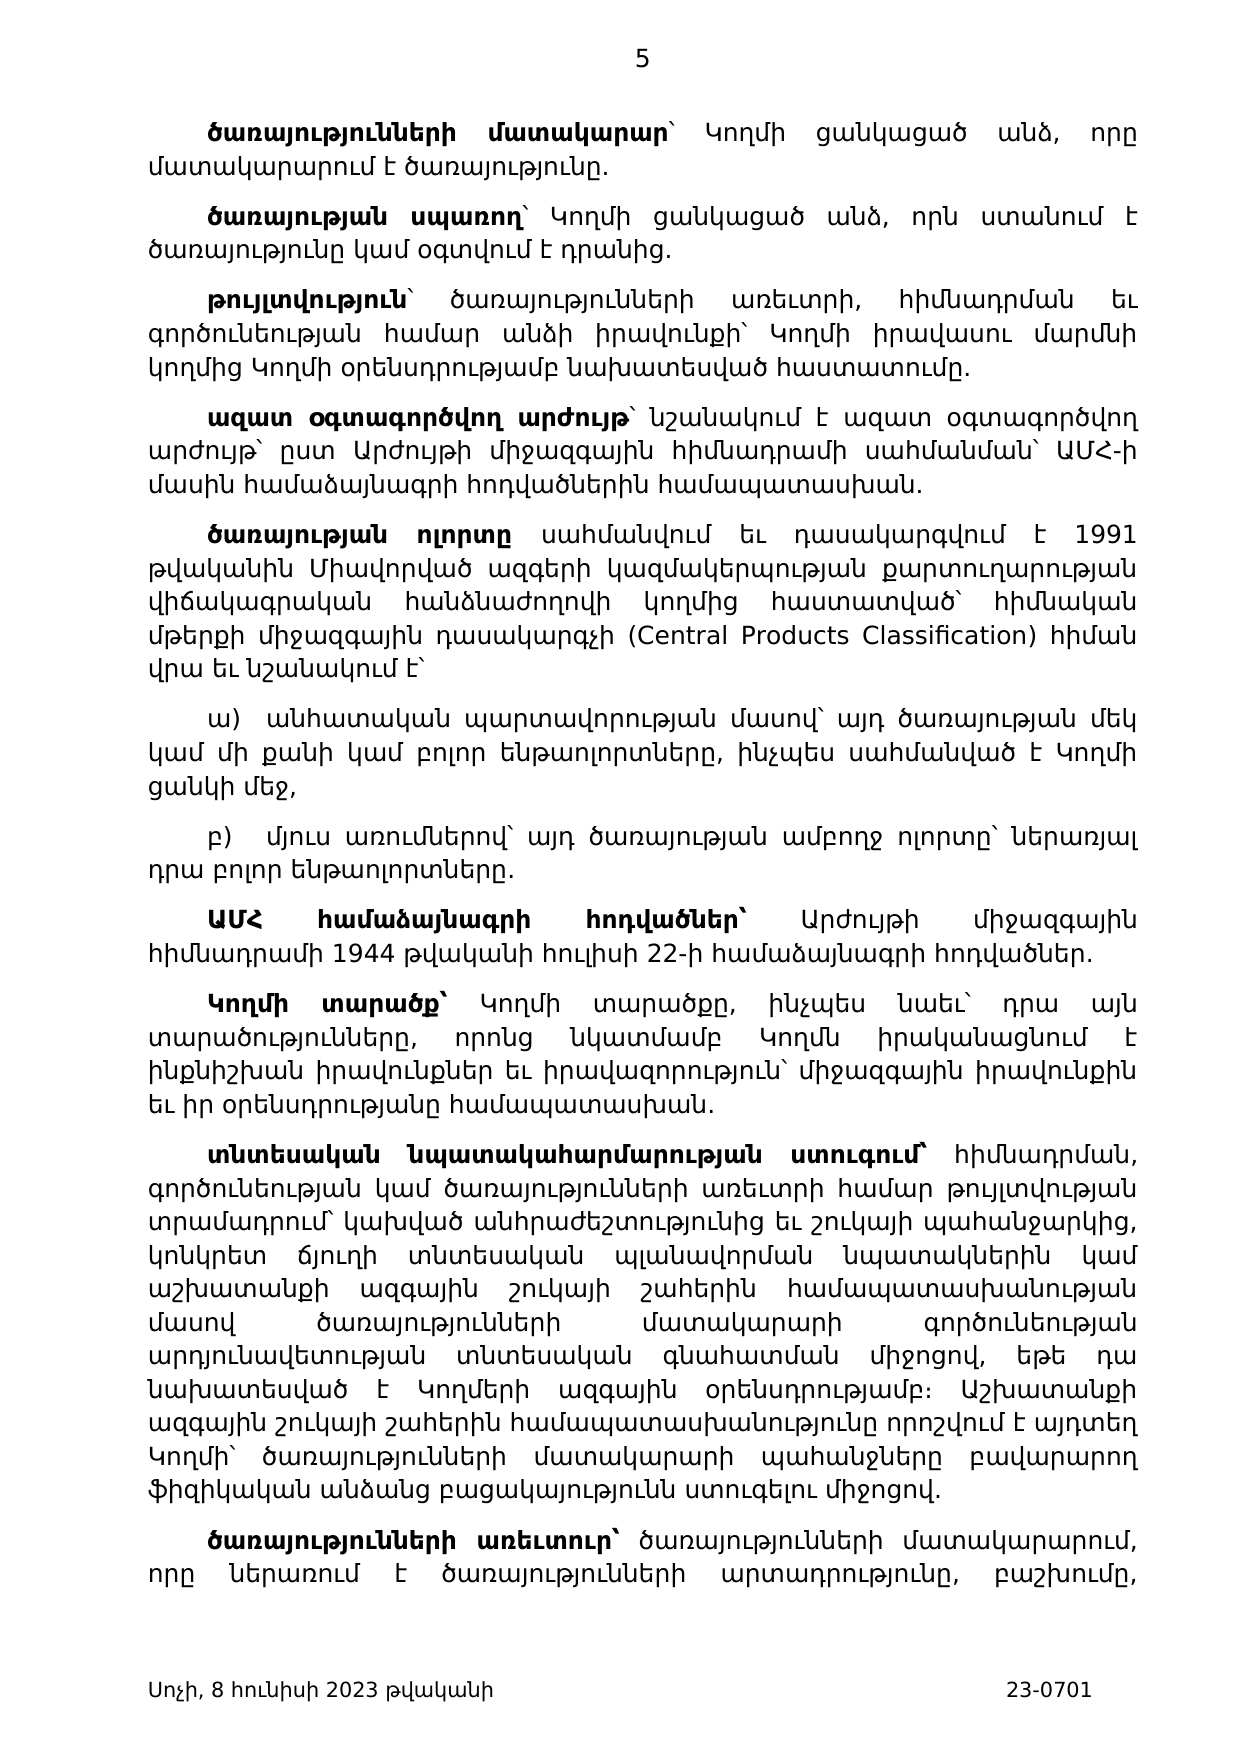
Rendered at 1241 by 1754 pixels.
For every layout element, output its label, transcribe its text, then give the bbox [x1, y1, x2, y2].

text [148, 1526, 1138, 1588]
text ա) անհատական պարտավորության մասով՝ այդ ծառայության մեկ կամ մի քանի կամ բոլոր ենթաոլորտները, ինչպես սահմանված է Կողմի ցանկի մեջ, [148, 704, 1138, 801]
text բ) մյուս առումներով՝ այդ ծառայության ամբողջ ոլորտը՝ ներառյալ դրա բոլոր ենթաոլորտները․ [148, 822, 1138, 884]
text ծառայության սպառող՝ Կողմի ցանկացած անձ, որն ստանում է ծառայությունը կամ օգտվում է դրանից. [148, 202, 1138, 264]
text ԱՄՀ համաձայնագրի հոդվածներ՝ Արժույթի միջազգային հիմնադրամի 1944 թվականի հուլիսի 22-ի համաձայնագրի հոդվածներ․ [148, 906, 1138, 968]
text ծառայությունների մատակարար՝ Կողմի ցանկացած անձ, որը մատակարարում է ծառայությունը. [148, 118, 1138, 181]
text Կողմի տարածք՝ Կողմի տարածքը, ինչպես նաեւ՝ դրա այն տարածությունները, որոնց նկատմամբ Կողմն իրականացնում է ինքնիշխան իրավունքներ եւ իրավազորություն՝ միջազգային իրավունքին եւ իր օրենսդրությանը համապատասխան. [148, 989, 1138, 1119]
text ազատ օգտագործվող արժույթ՝ նշանակում է ազատ օգտագործվող արժույթ՝ ըստ Արժույթի միջազգային հիմնադրամի սահմանման՝ ԱՄՀ-ի մասին համաձայնագրի հոդվածներին համապատասխան. [148, 403, 1138, 499]
text տնտեսական նպատակահարմարության ստուգում՝ հիմնադրման, գործունեության կամ ծառայությունների առեւտրի համար թույլտվության տրամադրում՝ կախված անհրաժեշտությունից եւ շուկայի պահանջարկից, կոնկրետ ճյուղի տնտեսական պլանավորման նպատակներին կամ աշխատանքի ազգային շուկայի շահերին համապատասխանության մասով ծառայությունների մատակարարի գործունեության արդյունավետության տնտեսական գնահատման միջոցով, եթե դա նախատեսված է Կողմերի ազգային օրենսդրությամբ։ Աշխատանքի ազգային շուկայի շահերին համապատասխանությունը որոշվում է այդտեղ Կողմի՝ ծառայությունների մատակարարի պահանջները բավարարող ֆիզիկական անձանց բացակայությունն ստուգելու միջոցով. [148, 1140, 1138, 1505]
text ծառայության ոլորտը սահմանվում եւ դասակարգվում է 1991 թվականին Միավորված ազգերի կազմակերպության քարտուղարության վիճակագրական հանձնաժողովի կողմից հաստատված՝ հիմնական մթերքի միջազգային դասակարգչի (Central Products Classification) հիման վրա եւ նշանակում է՝ [148, 520, 1138, 683]
text թույլտվություն՝ ծառայությունների առեւտրի, հիմնադրման եւ գործունեության համար անձի իրավունքի՝ Կողմի իրավասու մարմնի կողմից Կողմի օրենսդրությամբ նախատեսված հաստատումը. [148, 286, 1138, 382]
